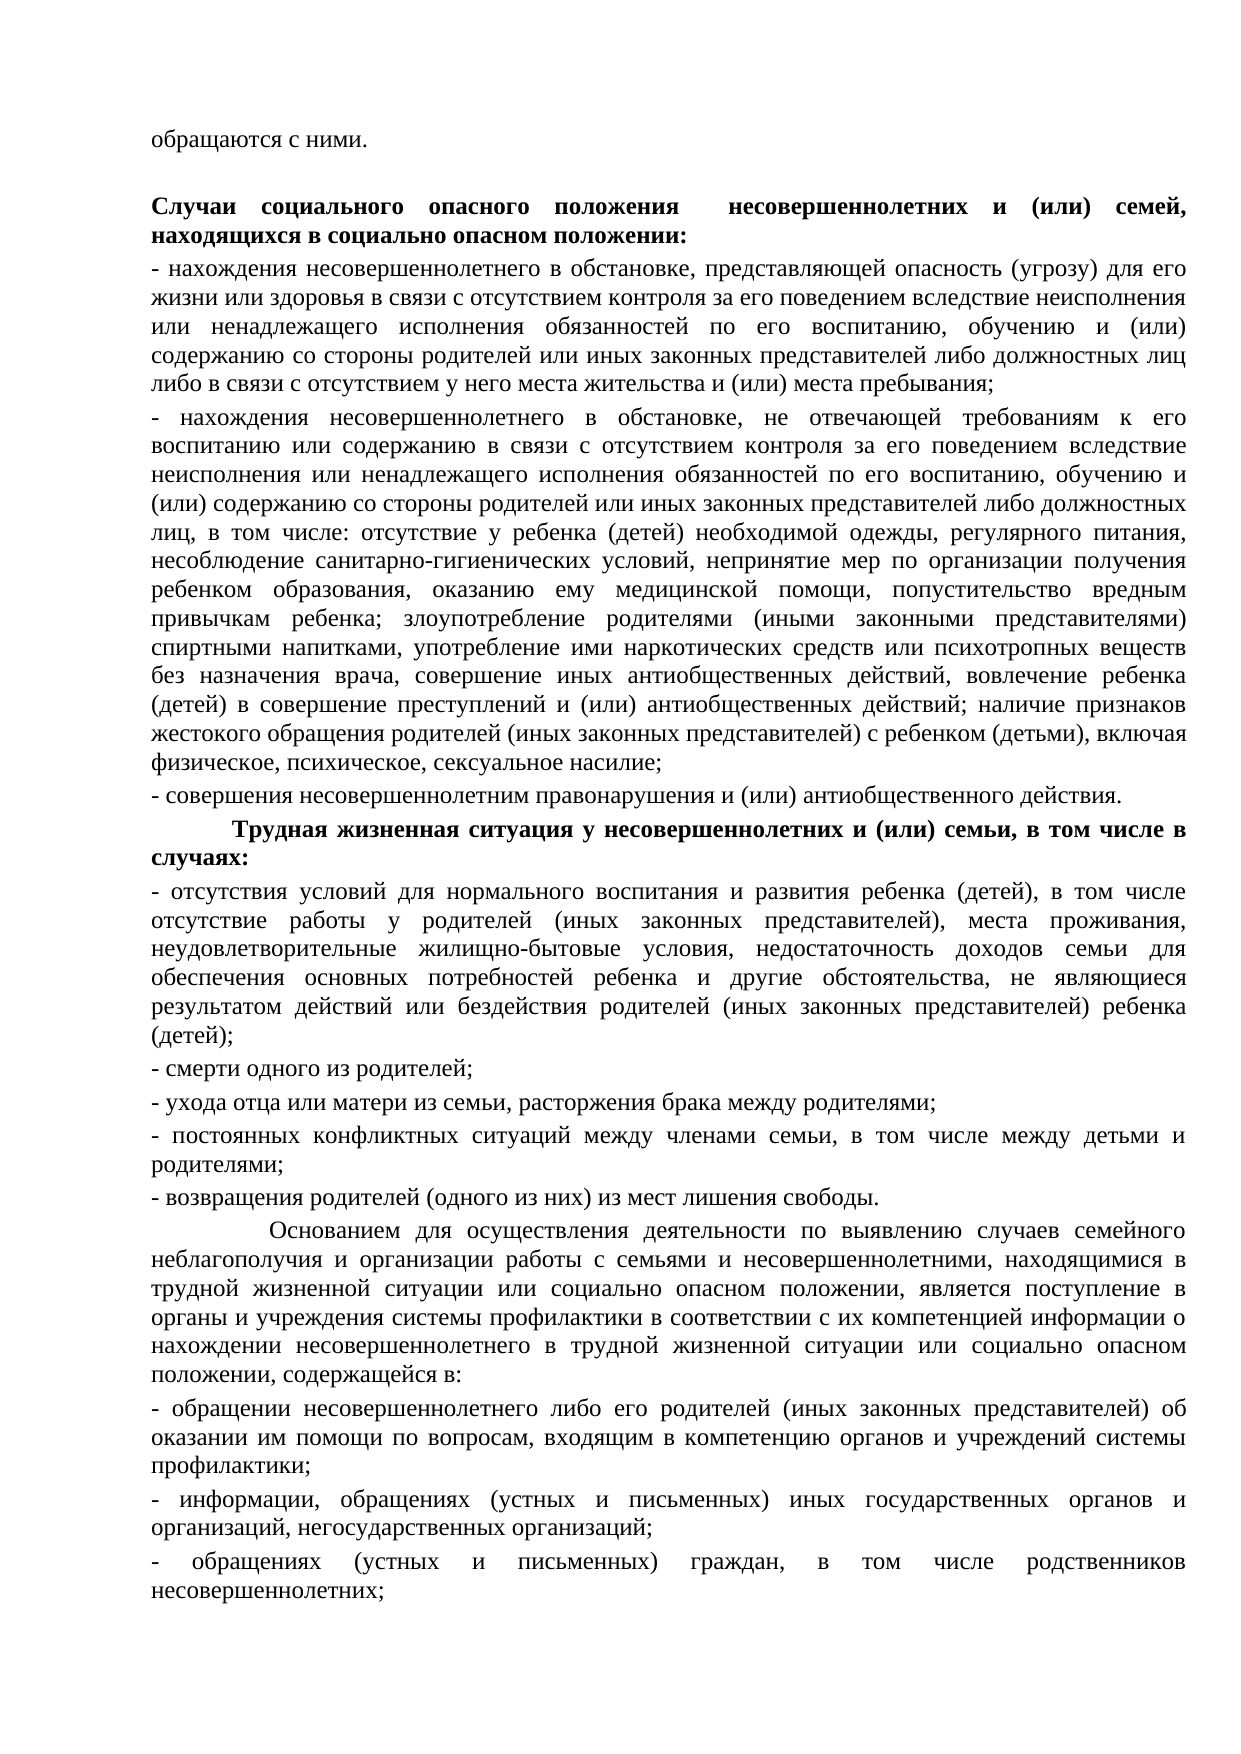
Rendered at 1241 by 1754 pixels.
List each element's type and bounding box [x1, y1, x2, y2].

table_header [149, 118, 1189, 1610]
